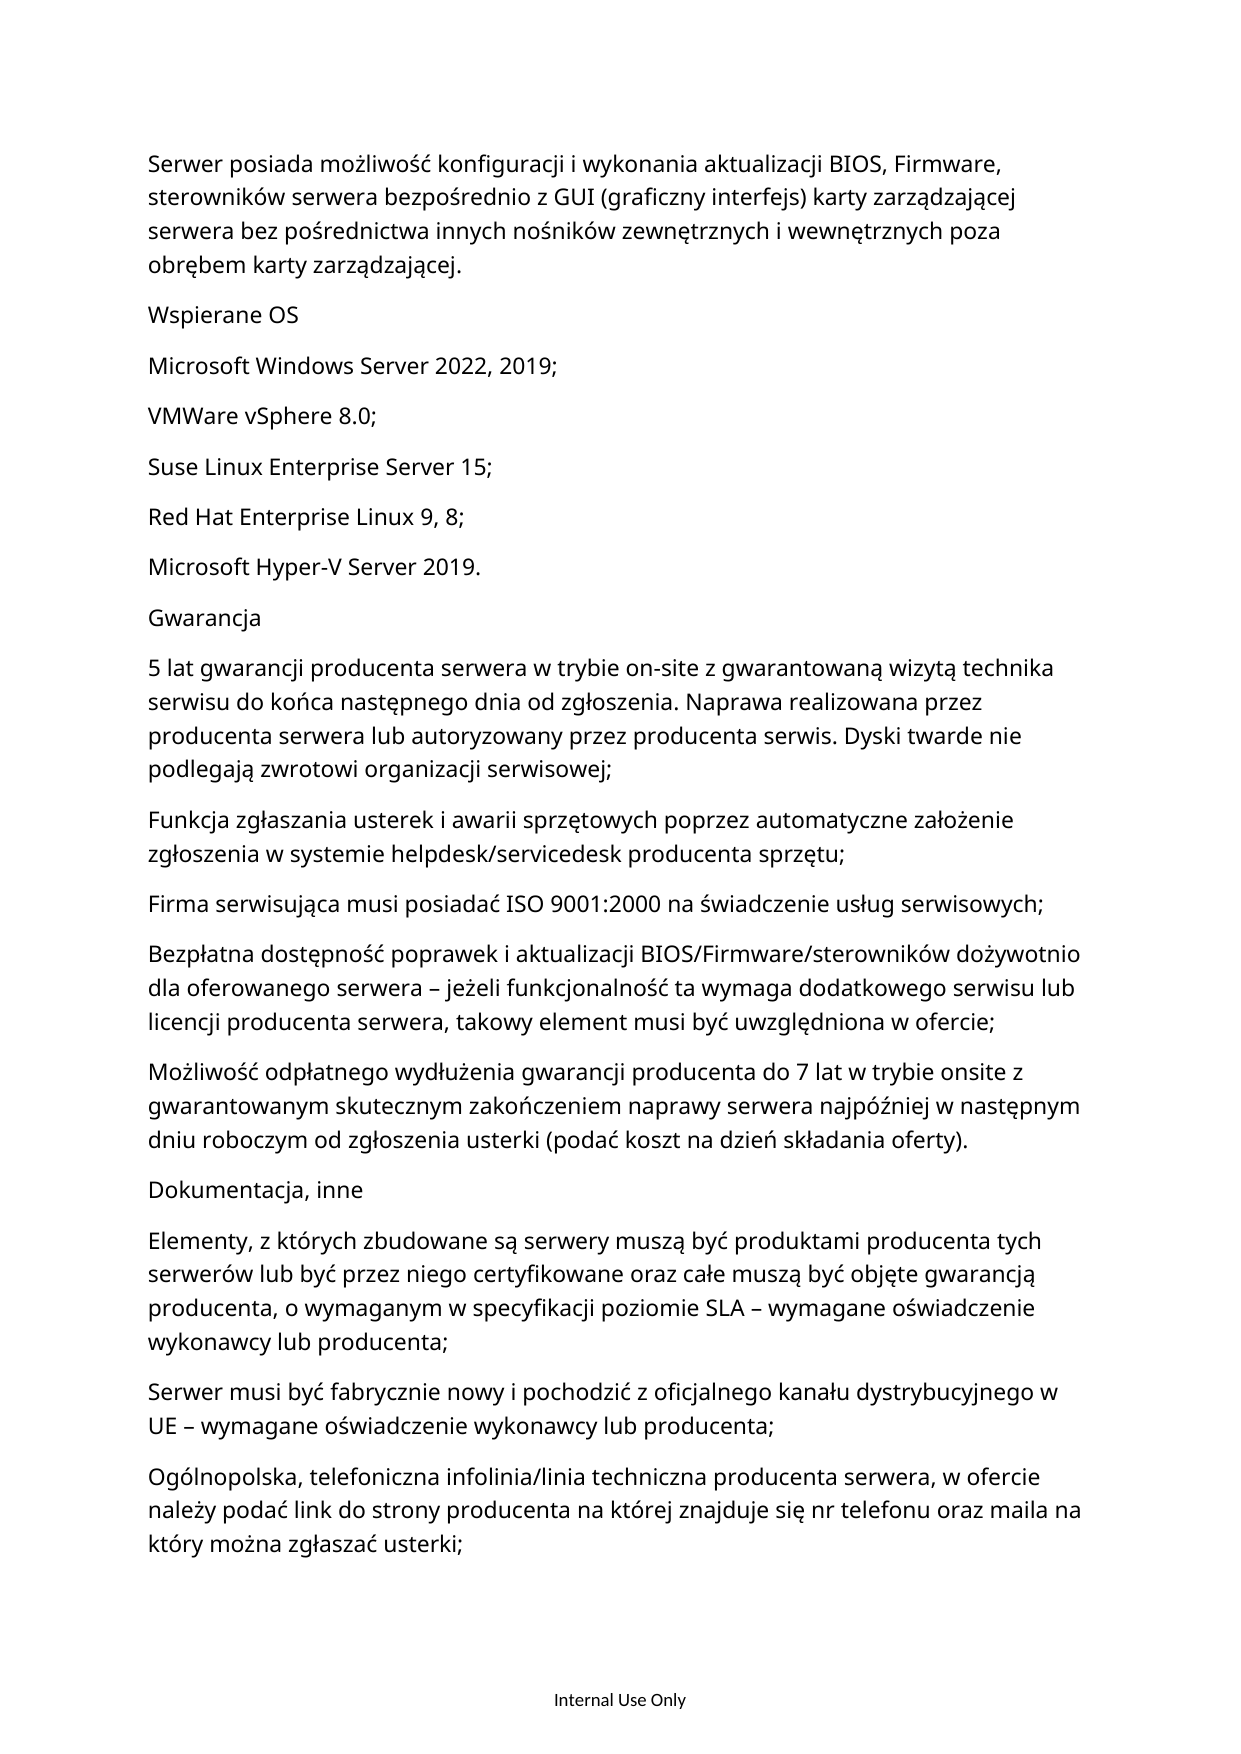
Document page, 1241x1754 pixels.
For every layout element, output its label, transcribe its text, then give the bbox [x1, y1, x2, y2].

text Bezpłatna dostępność poprawek i aktualizacji BIOS/Firmware/sterowników dożywotnio dla oferowanego serwera – jeżeli funkcjonalność ta wymaga dodatkowego serwisu lub licencji producenta serwera, takowy element musi być uwzględniona w ofercie; [148, 938, 1093, 1037]
text Serwer posiada możliwość konfiguracji i wykonania aktualizacji BIOS, Firmware, sterowników serwera bezpośrednio z GUI (graficzny interfejs) karty zarządzającej serwera bez pośrednictwa innych nośników zewnętrznych i wewnętrznych poza obrębem karty zarządzającej. [148, 148, 1093, 280]
text Funkcja zgłaszania usterek i awarii sprzętowych poprzez automatyczne założenie zgłoszenia w systemie helpdesk/servicedesk producenta sprzętu; [148, 804, 1093, 869]
text Gwarancja [148, 602, 1093, 633]
text Dokumentacja, inne [148, 1174, 1093, 1206]
text Red Hat Enterprise Linux 9, 8; [148, 501, 1093, 532]
text Ogólnopolska, telefoniczna infolinia/linia techniczna producenta serwera, w ofercie należy podać link do strony producenta na której znajduje się nr telefonu oraz maila na który można zgłaszać usterki; [148, 1461, 1093, 1559]
text Serwer musi być fabrycznie nowy i pochodzić z oficjalnego kanału dystrybucyjnego w UE – wymagane oświadczenie wykonawcy lub producenta; [148, 1376, 1093, 1441]
text Microsoft Hyper-V Server 2019. [148, 551, 1093, 583]
text Suse Linux Enterprise Server 15; [148, 451, 1093, 482]
text Microsoft Windows Server 2022, 2019; [148, 350, 1093, 381]
text Elementy, z których zbudowane są serwery muszą być produktami producenta tych serwerów lub być przez niego certyfikowane oraz całe muszą być objęte gwarancją producenta, o wymaganym w specyfikacji poziomie SLA – wymagane oświadczenie wykonawcy lub producenta; [148, 1225, 1093, 1357]
text 5 lat gwarancji producenta serwera w trybie on-site z gwarantowaną wizytą technika serwisu do końca następnego dnia od zgłoszenia. Naprawa realizowana przez producenta serwera lub autoryzowany przez producenta serwis. Dyski twarde nie podlegają zwrotowi organizacji serwisowej; [148, 652, 1093, 785]
text Firma serwisująca musi posiadać ISO 9001:2000 na świadczenie usług serwisowych; [148, 888, 1093, 919]
text Możliwość odpłatnego wydłużenia gwarancji producenta do 7 lat w trybie onsite z gwarantowanym skutecznym zakończeniem naprawy serwera najpóźniej w następnym dniu roboczym od zgłoszenia usterki (podać koszt na dzień składania oferty). [148, 1056, 1093, 1155]
text VMWare vSphere 8.0; [148, 400, 1093, 431]
text Wspierane OS [148, 299, 1093, 331]
